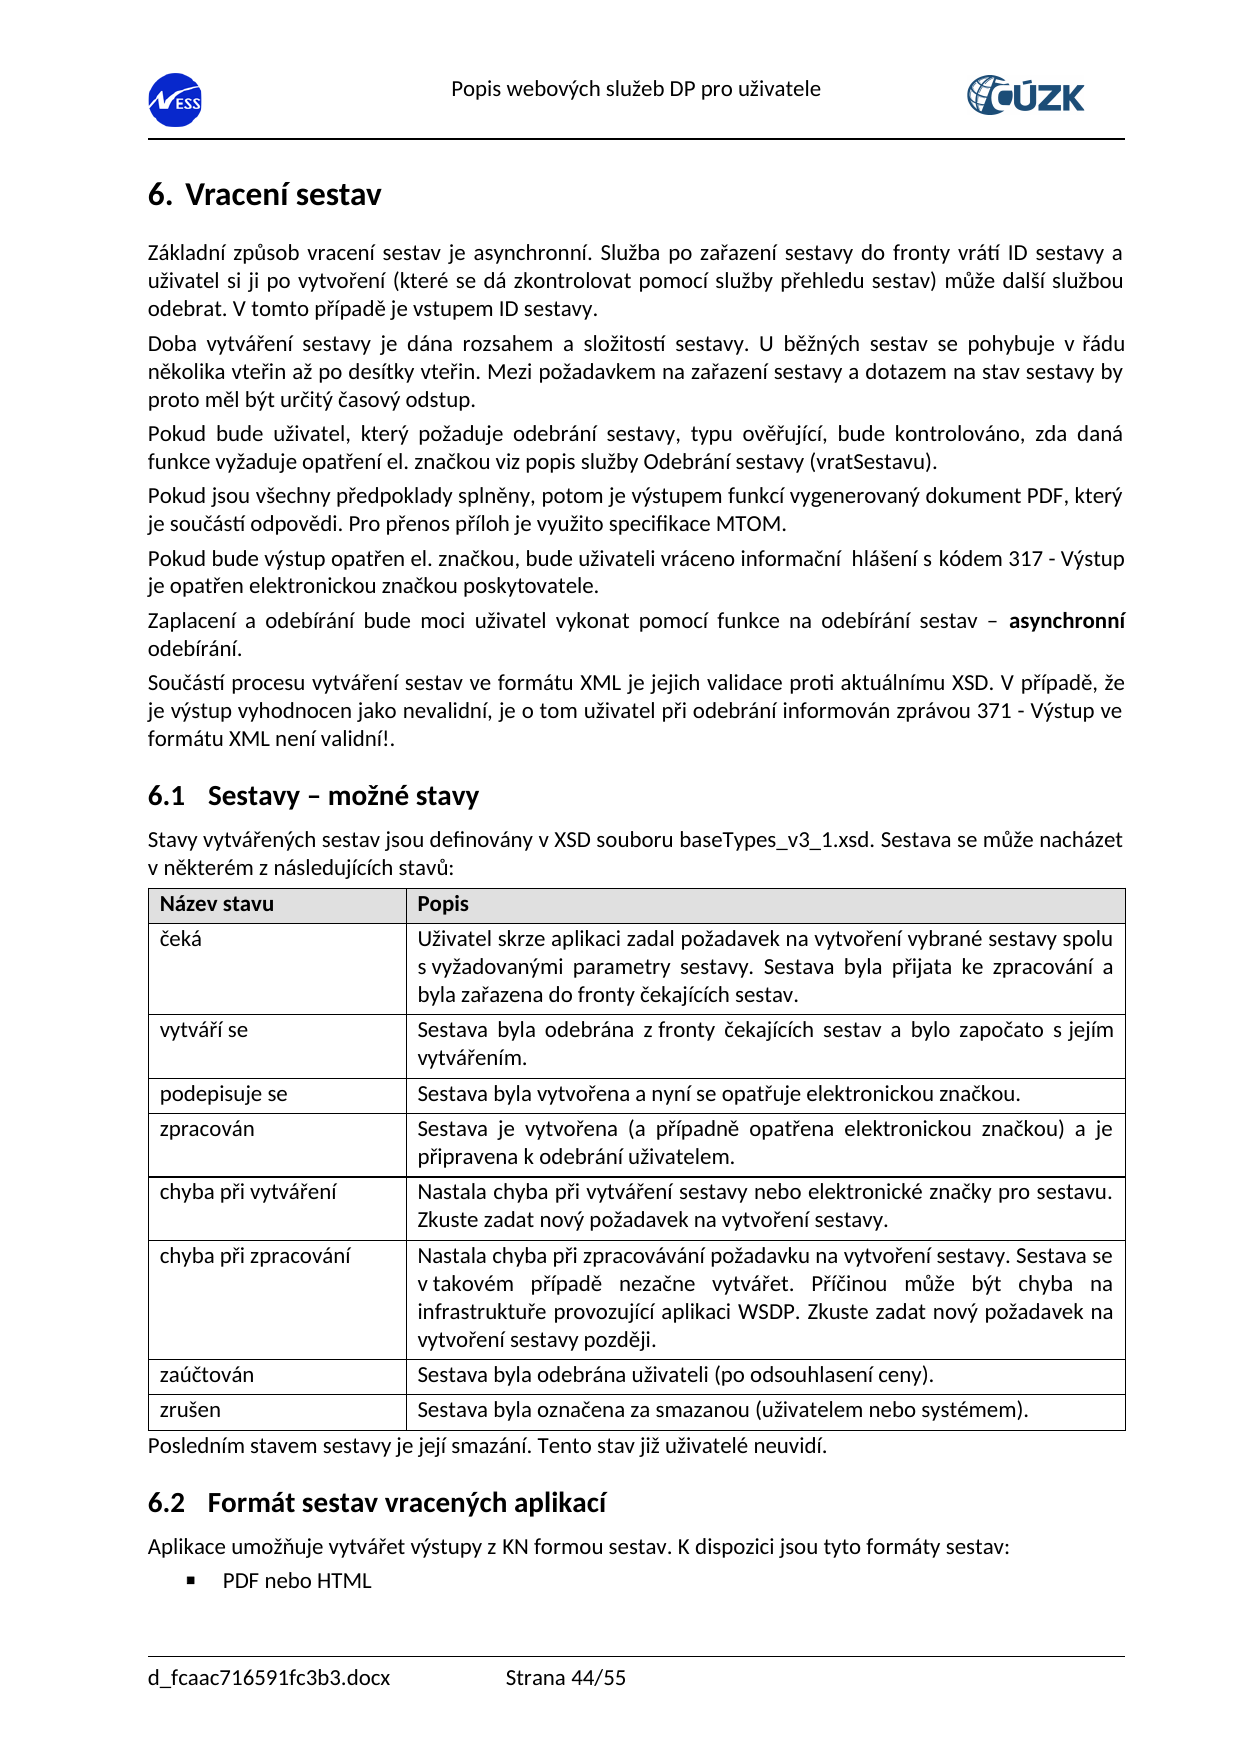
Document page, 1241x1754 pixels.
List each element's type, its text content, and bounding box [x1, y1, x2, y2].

text Stavy vytvářených sestav jsou definovány v XSD souboru baseTypes_v3_1.xsd. Sestava se může nacházet v některém z následujících stavů: [148, 825, 1125, 881]
table_cell vytváří se [149, 1015, 406, 1078]
table_cell Sestava je vytvořena (a případně opatřena elektronickou značkou) a je připravena k odebrání uživatelem. [407, 1114, 1125, 1176]
text Doba vytváření sestavy je dána rozsahem a složitostí sestavy. U běžných sestav se pohybuje v řádu několika vteřin až po desítky vteřin. Mezi požadavkem na zařazení sestavy a dotazem na stav sestavy by proto měl být určitý časový odstup. [148, 329, 1125, 413]
table_cell Sestava byla odebrána uživateli (po odsouhlasení ceny). [407, 1360, 1125, 1394]
table_cell Sestava byla vytvořena a nyní se opatřuje elektronickou značkou. [407, 1079, 1125, 1113]
table_cell čeká [149, 924, 406, 1014]
table_cell zrušen [149, 1395, 406, 1430]
subtitle Vracení sestav [148, 173, 1125, 213]
table_header Název stavu [149, 889, 406, 923]
list PDF nebo HTML [185, 1566, 1125, 1594]
text Základní způsob vracení sestav je asynchronní. Služba po zařazení sestavy do fronty vrátí ID sestavy a uživatel si ji po vytvoření (které se dá zkontrolovat pomocí služby přehledu sestav) může další službou odebrat. V tomto případě je vstupem ID sestavy. [148, 238, 1125, 322]
picture [148, 73, 202, 127]
text Posledním stavem sestavy je její smazání. Tento stav již uživatelé neuvidí. [148, 1431, 1125, 1459]
table_cell Sestava byla označena za smazanou (uživatelem nebo systémem). [407, 1395, 1125, 1430]
text Aplikace umožňuje vytvářet výstupy z KN formou sestav. K dispozici jsou tyto formáty sestav: [148, 1532, 1125, 1560]
table_cell Uživatel skrze aplikaci zadal požadavek na vytvoření vybrané sestavy spolu s vyžadovanými parametry sestavy. Sestava byla přijata ke zpracování a byla zařazena do fronty čekajících sestav. [407, 924, 1125, 1014]
table_cell chyba při zpracování [149, 1241, 406, 1359]
table_cell zpracován [149, 1114, 406, 1176]
picture [967, 75, 1085, 115]
table_cell Nastala chyba při zpracovávání požadavku na vytvoření sestavy. Sestava se v takovém případě nezačne vytvářet. Příčinou může být chyba na infrastruktuře provozující aplikaci WSDP. Zkuste zadat nový požadavek na vytvoření sestavy později. [407, 1241, 1125, 1359]
text Pokud bude uživatel, který požaduje odebrání sestavy, typu ověřující, bude kontrolováno, zda daná funkce vyžaduje opatření el. značkou viz popis služby Odebrání sestavy (vratSestavu). [148, 419, 1125, 475]
text Součástí procesu vytváření sestav ve formátu XML je jejich validace proti aktuálnímu XSD. V případě, že je výstup vyhodnocen jako nevalidní, je o tom uživatel při odebrání informován zprávou 371 - Výstup ve formátu XML není validní!. [148, 668, 1125, 752]
text Zaplacení a odebírání bude moci uživatel vykonat pomocí funkce na odebírání sestav – asynchronní odebírání. [148, 606, 1125, 662]
table_cell Nastala chyba při vytváření sestavy nebo elektronické značky pro sestavu. Zkuste zadat nový požadavek na vytvoření sestavy. [407, 1178, 1125, 1240]
table_cell chyba při vytváření [149, 1178, 406, 1240]
text Pokud bude výstup opatřen el. značkou, bude uživateli vráceno informační hlášení s kódem 317 - Výstup je opatřen elektronickou značkou poskytovatele. [148, 544, 1125, 600]
table_cell Sestava byla odebrána z fronty čekajících sestav a bylo započato s jejím vytvářením. [407, 1015, 1125, 1078]
table_cell podepisuje se [149, 1079, 406, 1113]
text Pokud jsou všechny předpoklady splněny, potom je výstupem funkcí vygenerovaný dokument PDF, který je součástí odpovědi. Pro přenos příloh je využito specifikace MTOM. [148, 481, 1125, 537]
subtitle Formát sestav vracených aplikací [148, 1484, 1125, 1519]
table_header Popis [407, 889, 1125, 923]
table_cell zaúčtován [149, 1360, 406, 1394]
subtitle Sestavy – možné stavy [148, 777, 1125, 813]
